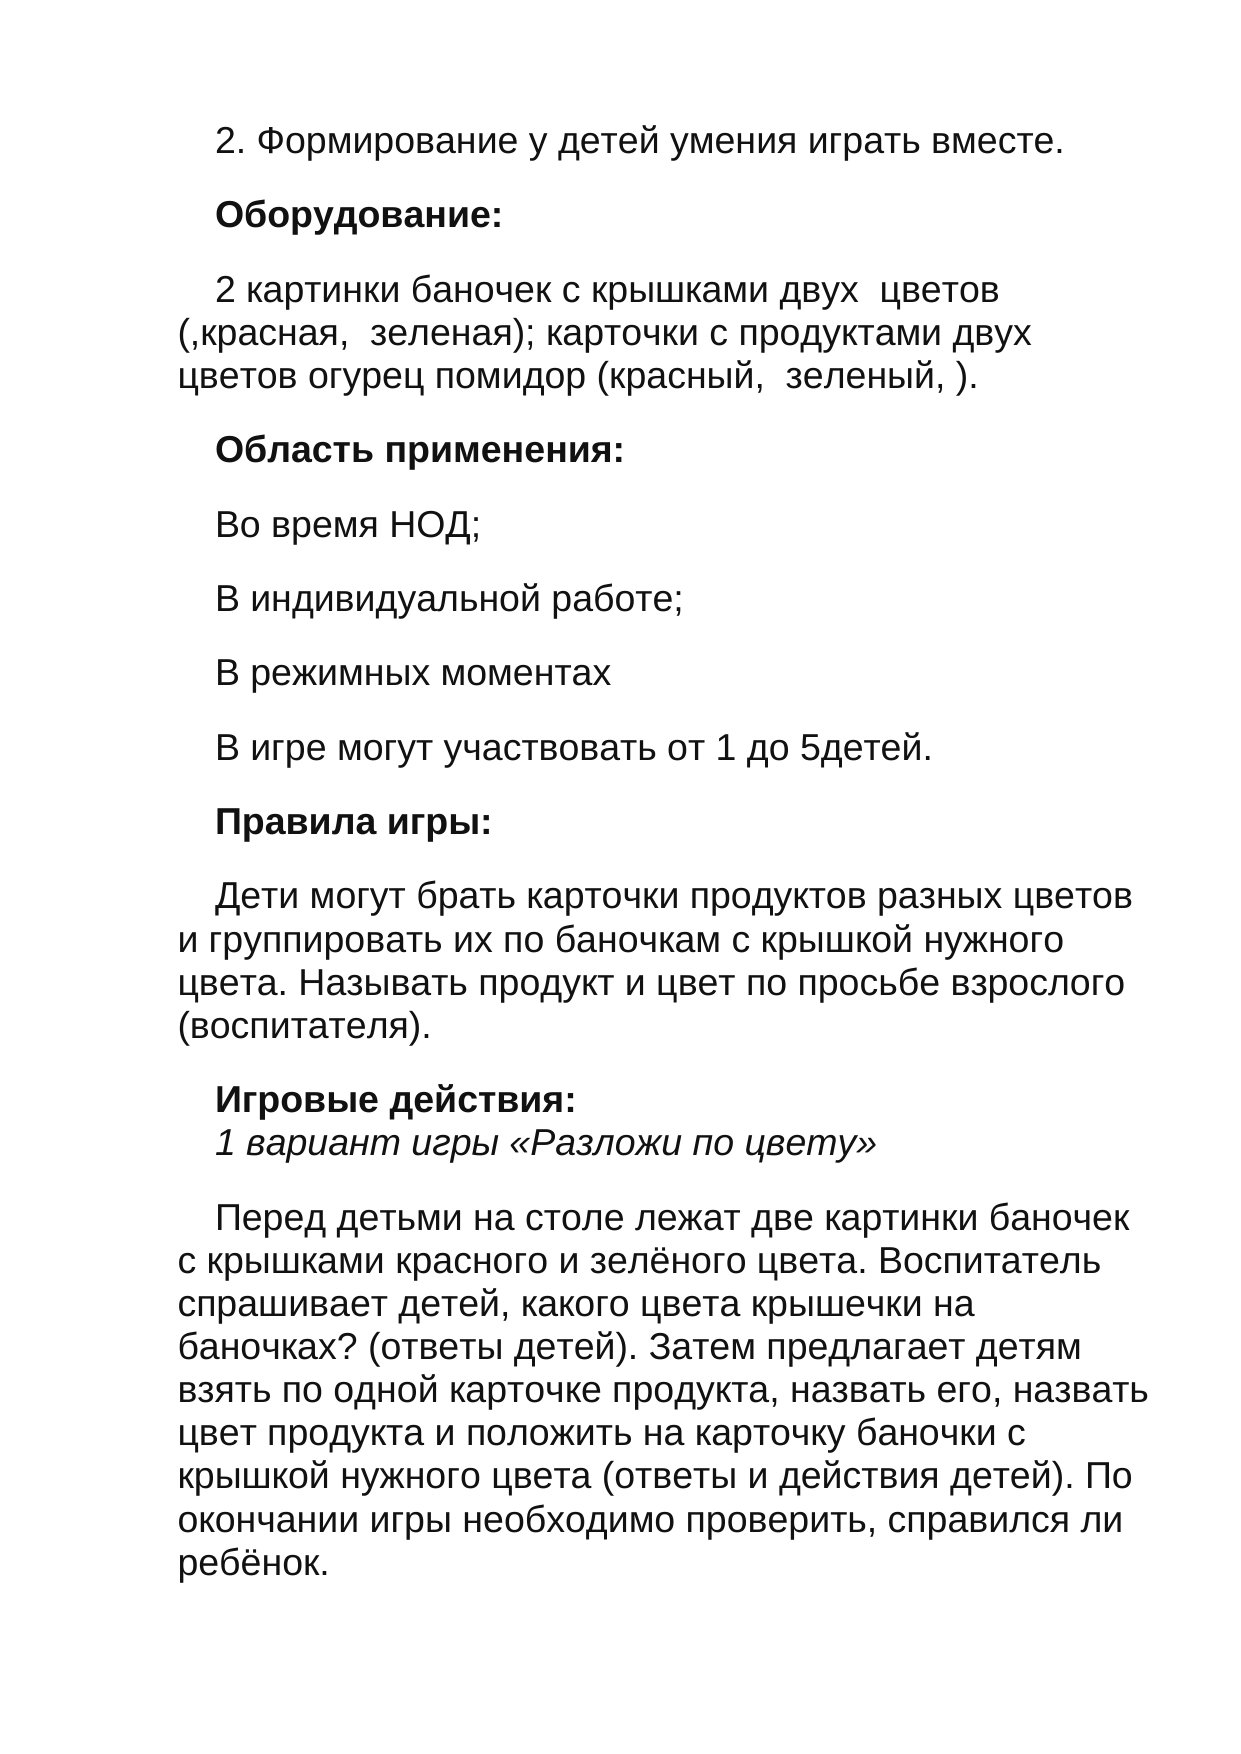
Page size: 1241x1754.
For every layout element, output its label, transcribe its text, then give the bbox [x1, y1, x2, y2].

text Игровые действия: [177, 1077, 1152, 1121]
text В режимных моментах [177, 651, 1152, 694]
text В игре могут участвовать от 1 до 5детей. [177, 725, 1152, 768]
text Дети могут брать карточки продуктов разных цветов и группировать их по баночкам с крышкой нужного цвета. Называть продукт и цвет по просьбе взрослого (воспитателя). [177, 874, 1152, 1046]
text 2 картинки баночек с крышками двух цветов (,красная, зеленая); карточки с продуктами двух цветов огурец помидор (красный, зеленый, ). [177, 267, 1152, 396]
text В индивидуальной работе; [177, 576, 1152, 619]
text Правила игры: [177, 799, 1152, 842]
text Во время НОД; [177, 502, 1152, 545]
text Оборудование: [177, 192, 1152, 236]
text 1 вариант игры «Разложи по цвету» [177, 1121, 1152, 1164]
text Перед детьми на столе лежат две картинки баночек с крышками красного и зелёного цвета. Воспитатель спрашивает детей, какого цвета крышечки на баночках? (ответы детей). Затем предлагает детям взять по одной карточке продукта, назвать его, назвать цвет продукта и положить на карточку баночки с крышкой нужного цвета (ответы и действия детей). По окончании игры необходимо проверить, справился ли ребёнок. [177, 1195, 1152, 1583]
text 2. Формирование у детей умения играть вместе. [177, 118, 1152, 161]
text Область применения: [177, 427, 1152, 471]
